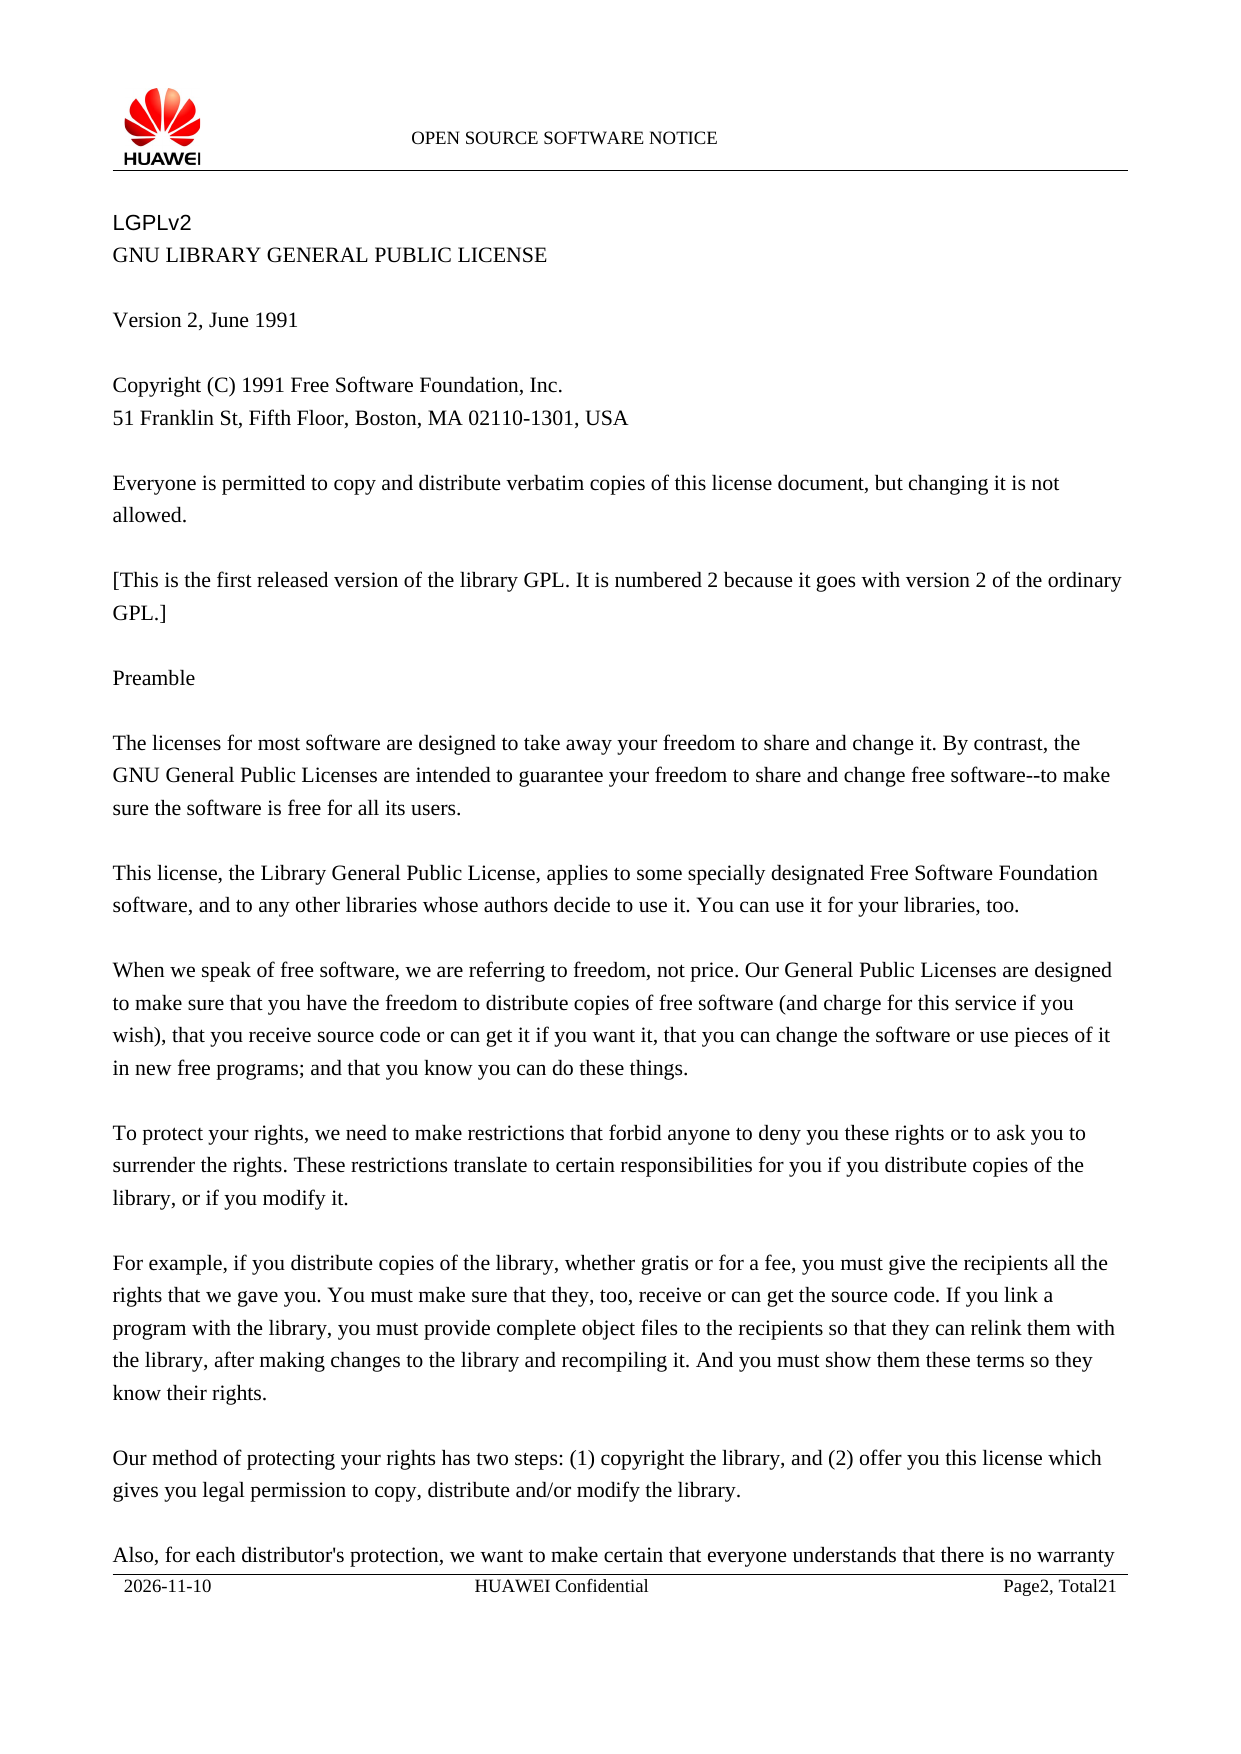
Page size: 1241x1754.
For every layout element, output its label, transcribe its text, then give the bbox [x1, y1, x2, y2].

text LGPLv2 GNU LIBRARY GENERAL PUBLIC LICENSE [112, 206, 1128, 271]
text Copyright (C) 1991 Free Software Foundation, Inc. [112, 369, 1128, 401]
text [This is the first released version of the library GPL. It is numbered 2 because it goes with version 2 of the ordinary GPL.] [112, 564, 1128, 629]
picture [124, 88, 201, 165]
text This license, the Library General Public License, applies to some specially designated Free Software Foundation software, and to any other libraries whose authors decide to use it. You can use it for your libraries, too. [112, 856, 1128, 921]
text When we speak of free software, we are referring to freedom, not price. Our General Public Licenses are designed to make sure that you have the freedom to distribute copies of free software (and charge for this service if you wish), that you receive source code or can get it if you want it, that you can change the software or use pieces of it in new free programs; and that you know you can do these things. [112, 954, 1128, 1084]
text To protect your rights, we need to make restrictions that forbid anyone to deny you these rights or to ask you to surrender the rights. These restrictions translate to certain responsibilities for you if you distribute copies of the library, or if you modify it. [112, 1116, 1128, 1214]
text 51 Franklin St, Fifth Floor, Boston, MA 02110-1301, USA [112, 401, 1128, 434]
text The licenses for most software are designed to take away your freedom to share and change it. By contrast, the GNU General Public Licenses are intended to guarantee your freedom to share and change free software--to make sure the software is free for all its users. [112, 726, 1128, 824]
text Version 2, June 1991 [112, 304, 1128, 336]
text For example, if you distribute copies of the library, whether gratis or for a fee, you must give the recipients all the rights that we gave you. You must make sure that they, too, receive or can get the source code. If you link a program with the library, you must provide complete object files to the recipients so that they can relink them with the library, after making changes to the library and recompiling it. And you must show them these terms so they know their rights. [112, 1246, 1128, 1409]
text Preamble [112, 661, 1128, 694]
text Everyone is permitted to copy and distribute verbatim copies of this license document, but changing it is not allowed. [112, 466, 1128, 531]
text Our method of protecting your rights has two steps: (1) copyright the library, and (2) offer you this license which gives you legal permission to copy, distribute and/or modify the library. [112, 1441, 1128, 1506]
